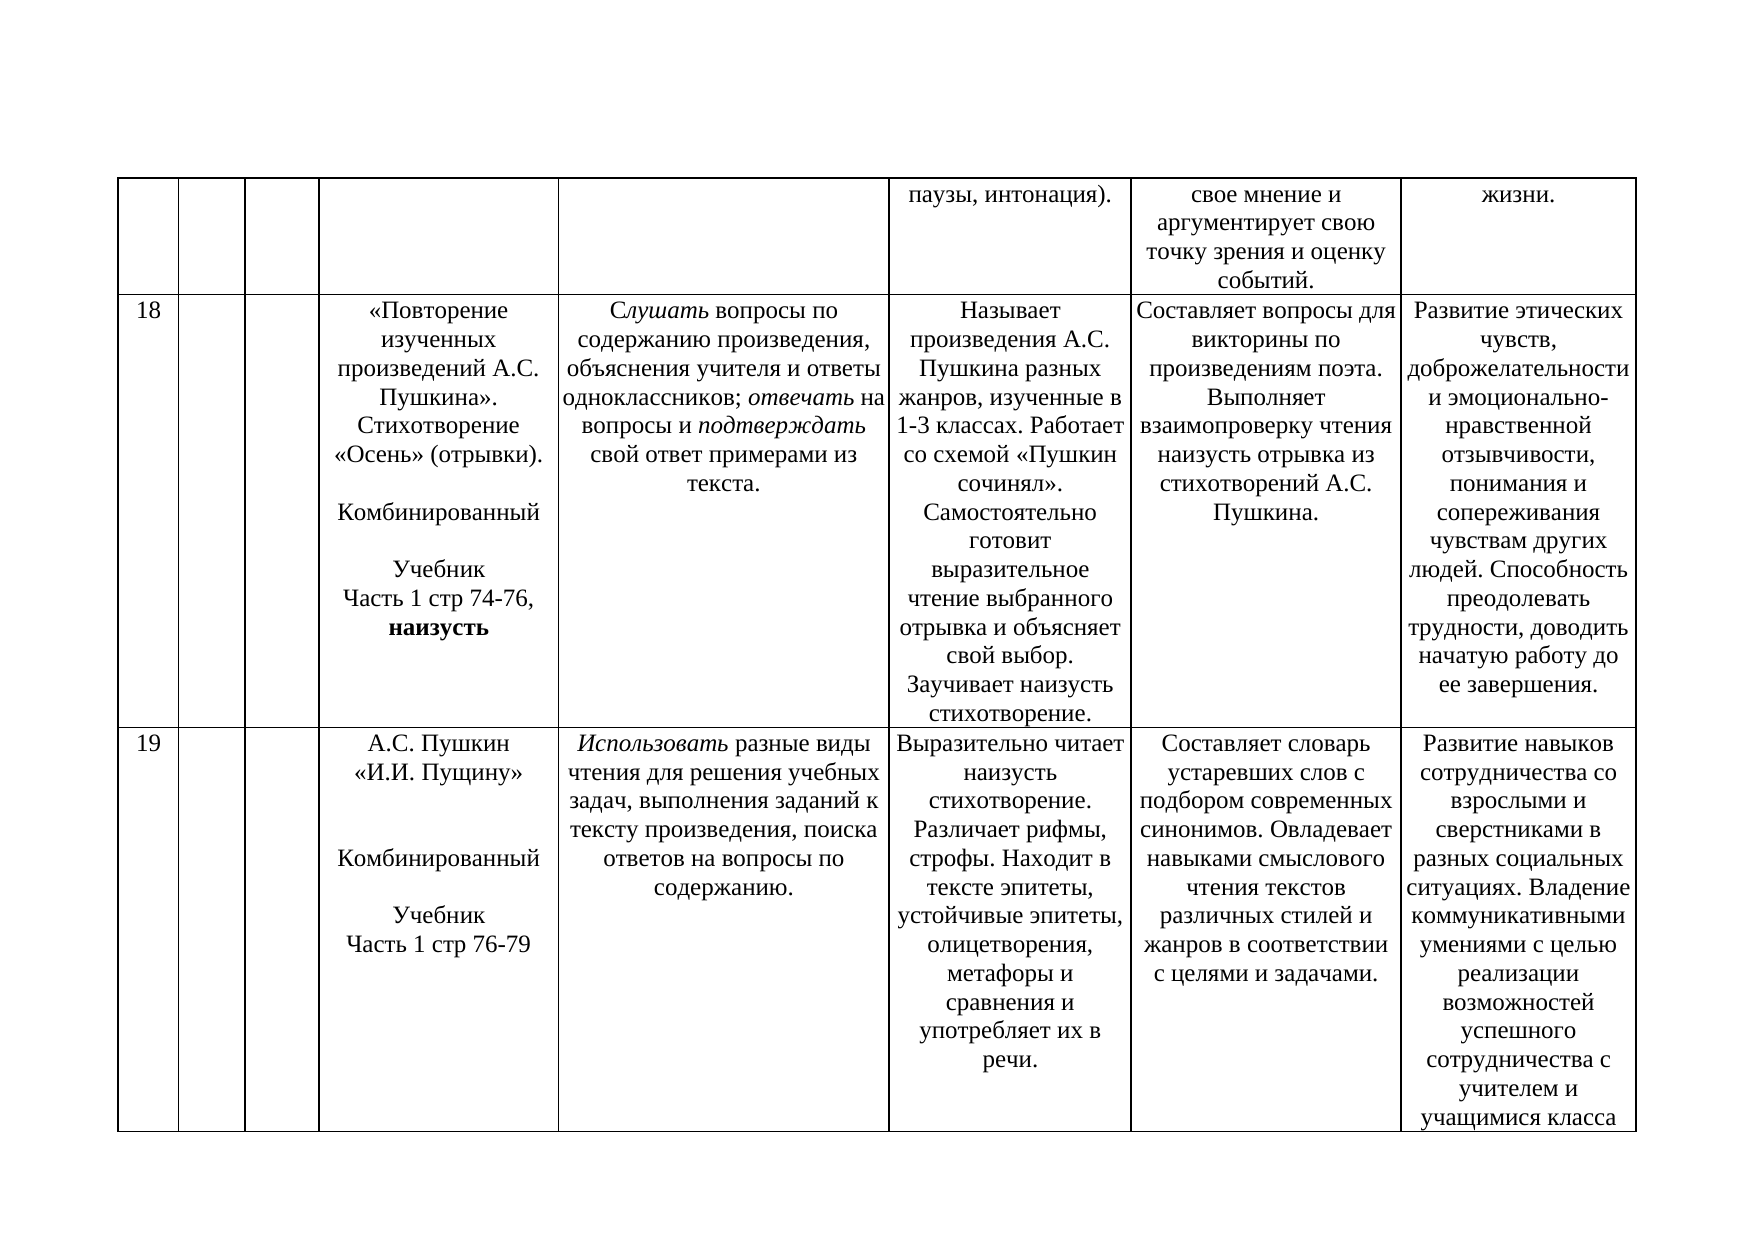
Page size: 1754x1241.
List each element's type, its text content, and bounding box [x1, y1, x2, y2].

table_cell [179, 728, 244, 1131]
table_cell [1402, 179, 1635, 294]
table_cell 17 [119, 179, 178, 294]
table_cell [1132, 728, 1400, 1131]
table_cell Слушать вопросы по содержанию произведения, объяснения учителя и ответы одноклассников; отвечать на вопросы и подтверждать свой ответ примерами из текста. [559, 295, 888, 727]
table_cell Составляет вопросы для викторины по произведениям поэта. Выполняет взаимопроверку чтения наизусть отрывка из стихотворений А.С. Пушкина. [1132, 295, 1400, 727]
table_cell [320, 179, 558, 294]
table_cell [559, 179, 888, 294]
table_cell 18 [119, 295, 178, 727]
table_cell [246, 295, 318, 727]
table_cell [320, 728, 558, 1131]
table_cell [246, 179, 318, 294]
table_cell 19 [119, 728, 178, 1131]
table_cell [1132, 179, 1400, 294]
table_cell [890, 728, 1130, 1131]
table_cell [246, 728, 318, 1131]
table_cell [890, 179, 1130, 294]
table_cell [559, 728, 888, 1131]
table_cell Развитие этических чувств, доброжелательности и эмоционально-нравственной отзывчивости, понимания и сопереживания чувствам других людей. Способность преодолевать трудности, доводить начатую работу до ее завершения. [1402, 295, 1635, 727]
table_cell «Повторение изученных произведений А.С. Пушкина». Стихотворение «Осень» (отрывки). Комбинированный Учебник Часть 1 стр 74-76, наизусть [320, 295, 558, 727]
table_cell [179, 295, 244, 727]
table_cell [179, 179, 244, 294]
table_cell Называет произведения А.С. Пушкина разных жанров, изученные в 1-3 классах. Работает со схемой «Пушкин сочинял». Самостоятельно готовит выразительное чтение выбранного отрывка и объясняет свой выбор. Заучивает наизусть стихотворение. [890, 295, 1130, 727]
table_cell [1402, 728, 1635, 1131]
